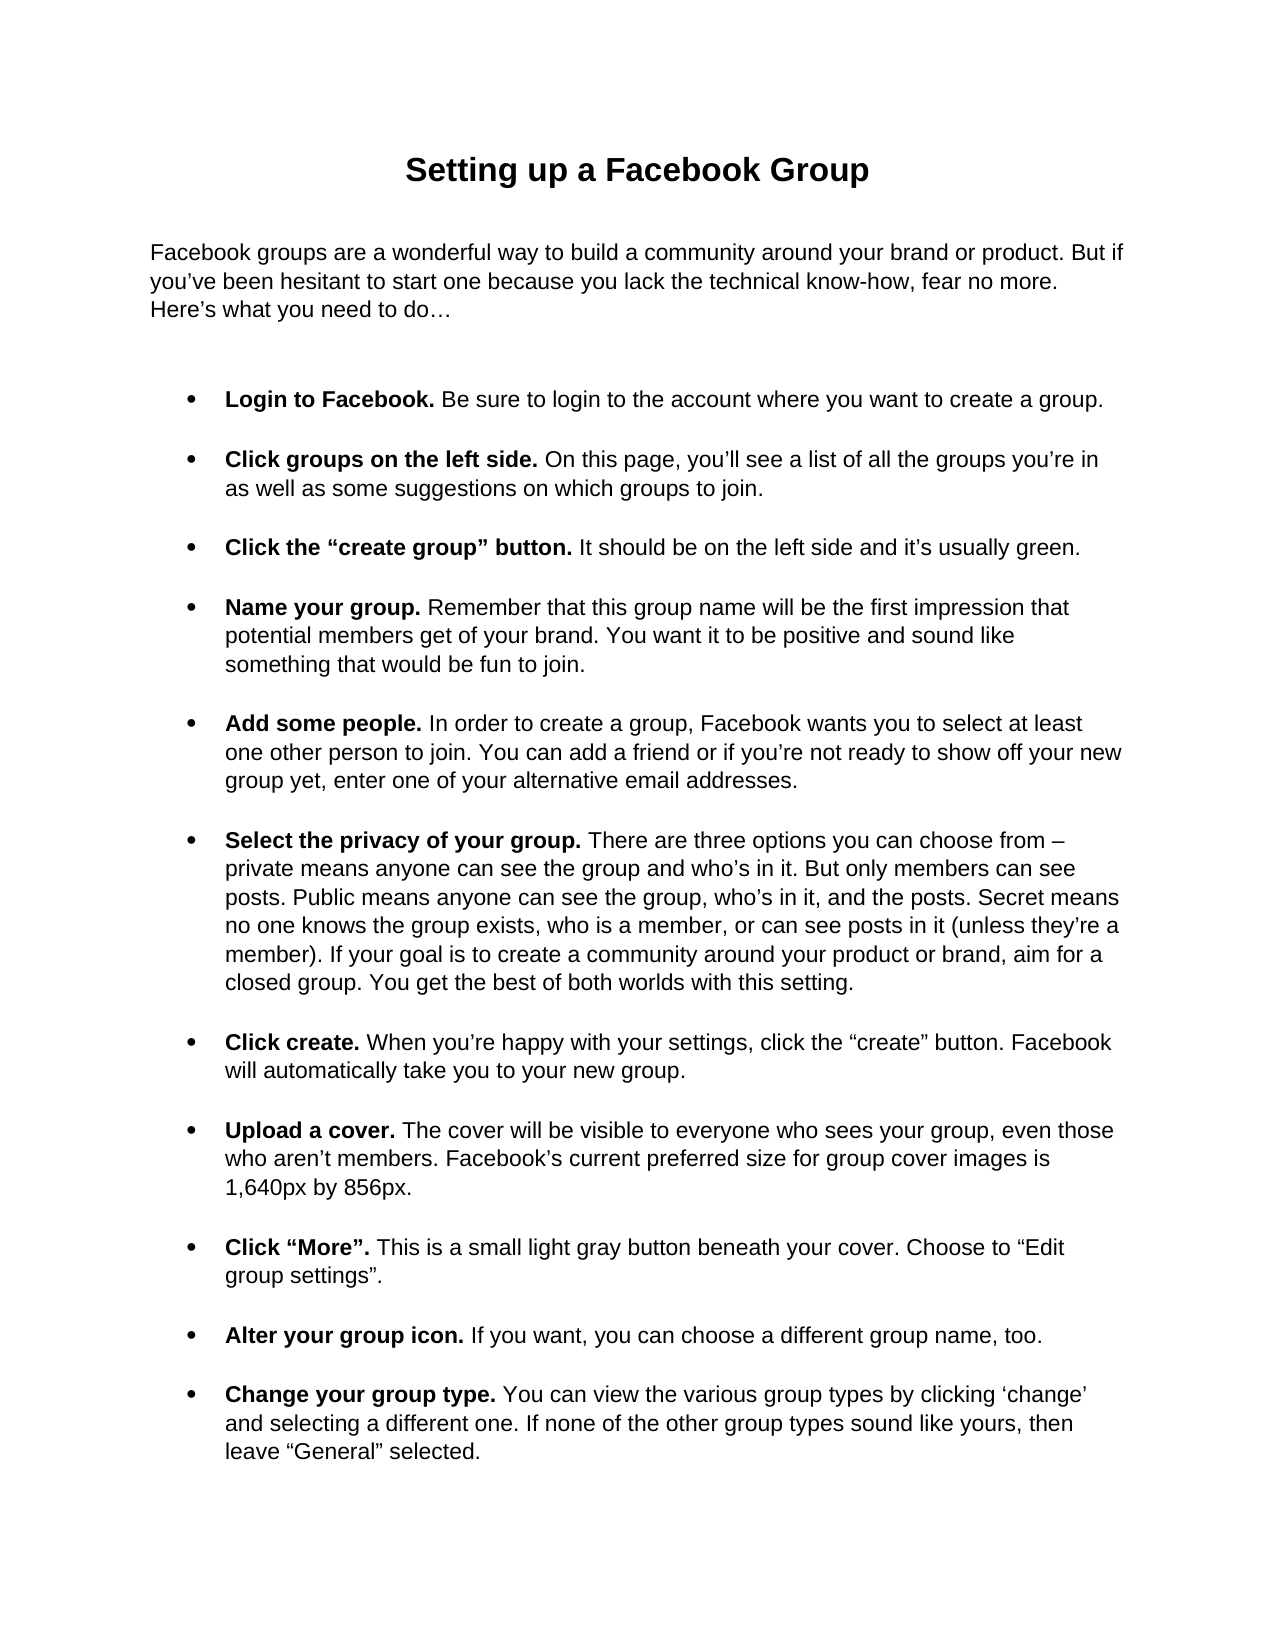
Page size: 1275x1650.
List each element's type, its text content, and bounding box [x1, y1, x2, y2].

list Click create. When you’re happy with your settings, click the “create” button. Facebook will automatically take you to your new group. [187, 1029, 1125, 1115]
list Add some people. In order to create a group, Facebook wants you to select at least one other person to join. You can add a friend or if you’re not ready to show off your new group yet, enter one of your alternative email addresses. [187, 710, 1125, 825]
list Click the “create group” button. It should be on the left side and it’s usually green. [187, 534, 1125, 592]
list Change your group type. You can view the various group types by clicking ‘change’ and selecting a different one. If none of the other group types sound like yours, then leave “General” selected. [187, 1381, 1125, 1496]
list Name your group. Remember that this group name will be the first impression that potential members get of your brand. You want it to be positive and sound like something that would be fun to join. [187, 594, 1125, 708]
list Login to Facebook. Be sure to login to the account where you want to create a group. [187, 386, 1125, 444]
list Click groups on the left side. On this page, you’ll see a list of all the groups you’re in as well as some suggestions on which groups to join. [187, 446, 1125, 532]
text Facebook groups are a wonderful way to build a community around your brand or product. But if you’ve been hesitant to start one because you lack the technical know-how, fear no more. Here’s what you need to do… [150, 239, 1125, 322]
list Select the privacy of your group. There are three options you can choose from – private means anyone can see the group and who’s in it. But only members can see posts. Public means anyone can see the group, who’s in it, and the posts. Secret means no one knows the group exists, who is a member, or can see posts in it (unless they’re a member). If your goal is to create a community around your product or brand, aim for a closed group. You get the best of both worlds with this setting. [187, 827, 1125, 1027]
list Click “More”. This is a small light gray button beneath your cover. Choose to “Edit group settings”. [187, 1233, 1125, 1319]
list Alter your group icon. If you want, you can choose a different group name, too. [187, 1322, 1125, 1379]
subtitle Setting up a Facebook Group [150, 150, 1125, 188]
list Upload a cover. The cover will be visible to everyone who sees your group, even those who aren’t members. Facebook’s current preferred size for group cover images is 1,640px by 856px. [187, 1117, 1125, 1231]
